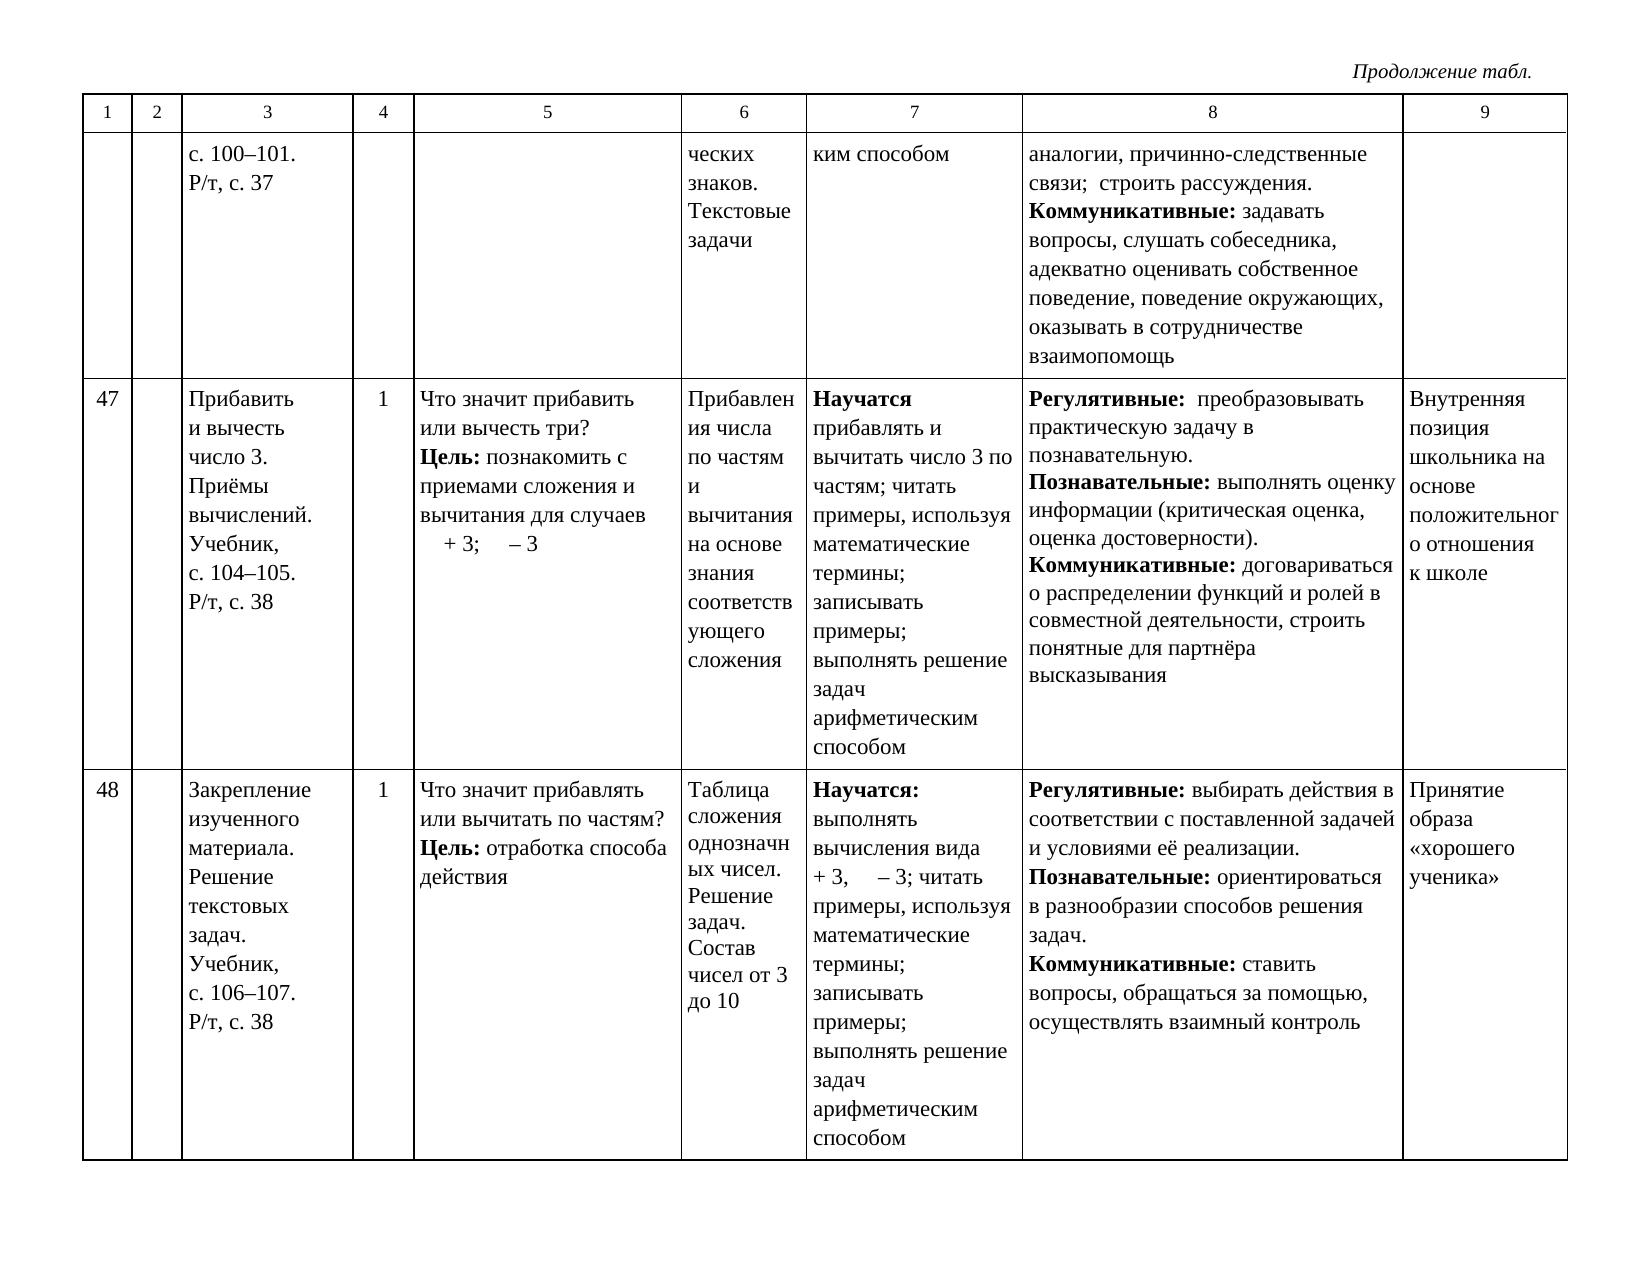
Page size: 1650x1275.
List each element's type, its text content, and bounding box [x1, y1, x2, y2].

table_cell Что значит прибавлять или вычитать по частям? Цель: отработка способа действия [415, 770, 681, 1159]
text Продолжение табл. [118, 59, 1532, 83]
table_cell [1404, 132, 1567, 378]
table_cell 1 [354, 770, 413, 1159]
table_cell Научатся прибавлять и вычитать число 3 по частям; читать примеры, используя математические термины; записывать примеры; выполнять решение задач арифметическим способом [807, 379, 1022, 768]
table_header 4 [354, 95, 413, 132]
table_header 3 [183, 95, 352, 132]
table_cell Прибавления числа по частям и вычитания на основе знания соответствующего сложения [682, 379, 806, 768]
table_cell аналогии, причинно-следственные связи; строить рассуждения. Коммуникативные: задавать вопросы, слушать собеседника, адекватно оценивать собственное поведение, поведение окружающих, оказывать в сотрудничестве взаимопомощь [1023, 133, 1402, 378]
table_cell [133, 770, 181, 1159]
table_cell 47 [84, 379, 131, 768]
table_cell с. 100–101. Р/т, с. 37 [183, 133, 352, 378]
table_header 2 [133, 95, 181, 132]
table_cell 48 [84, 770, 131, 1159]
table_cell Научатся: выполнять вычисления вида  + 3,  – 3; читать примеры, используя математические термины; записывать примеры; выполнять решение задач арифметическим способом [807, 770, 1022, 1159]
table_header 8 [1023, 95, 1402, 132]
table_cell принятие образа «хорошего ученика» [1404, 769, 1567, 1159]
table_header 5 [415, 95, 681, 132]
table_cell [133, 379, 181, 768]
table_header 7 [807, 95, 1022, 132]
table_cell ческих знаков. Текстовые задачи [682, 133, 806, 378]
table_cell 1 [354, 379, 413, 768]
table_cell [415, 133, 681, 378]
table_header 9 [1404, 95, 1567, 132]
table_cell Внутренняя позиция школьника на основе положительного отношения к школе [1404, 378, 1567, 768]
table_header 6 [682, 95, 806, 132]
table_header 1 [84, 95, 131, 132]
table_cell [133, 133, 181, 378]
table_cell [84, 133, 131, 378]
table_cell Таблица сложения однозначных чисел. Решение задач. Состав чисел от 3 до 10 [682, 770, 806, 1159]
table_cell Закрепление изученного материала. Решение текстовых задач. Учебник, с. 106–107. Р/т, с. 38 [183, 770, 352, 1159]
table_cell Регулятивные: выбирать действия в соответствии с поставленной задачей и условиями её реализации. Познавательные: ориентироваться в разнообразии способов решения задач. Коммуникативные: ставить вопросы, обращаться за помощью, осуществлять взаимный контроль [1023, 770, 1402, 1159]
table_cell ким способом [807, 133, 1022, 378]
table_cell Регулятивные: преобразовывать практическую задачу в познавательную. Познавательные: выполнять оценку информации (критическая оценка, оценка достоверности). Коммуникативные: договариваться о распределении функций и ролей в совместной деятельности, строить понятные для партнёра высказывания [1023, 379, 1402, 768]
table_cell [354, 133, 413, 378]
table_cell Что значит прибавить или вычесть три? Цель: познакомить с приемами сложения и вычитания для случаев  + 3;  – 3 [415, 379, 681, 768]
table_cell Прибавить и вычесть число 3. Приёмы вычислений. Учебник, с. 104–105. Р/т, с. 38 [183, 379, 352, 768]
